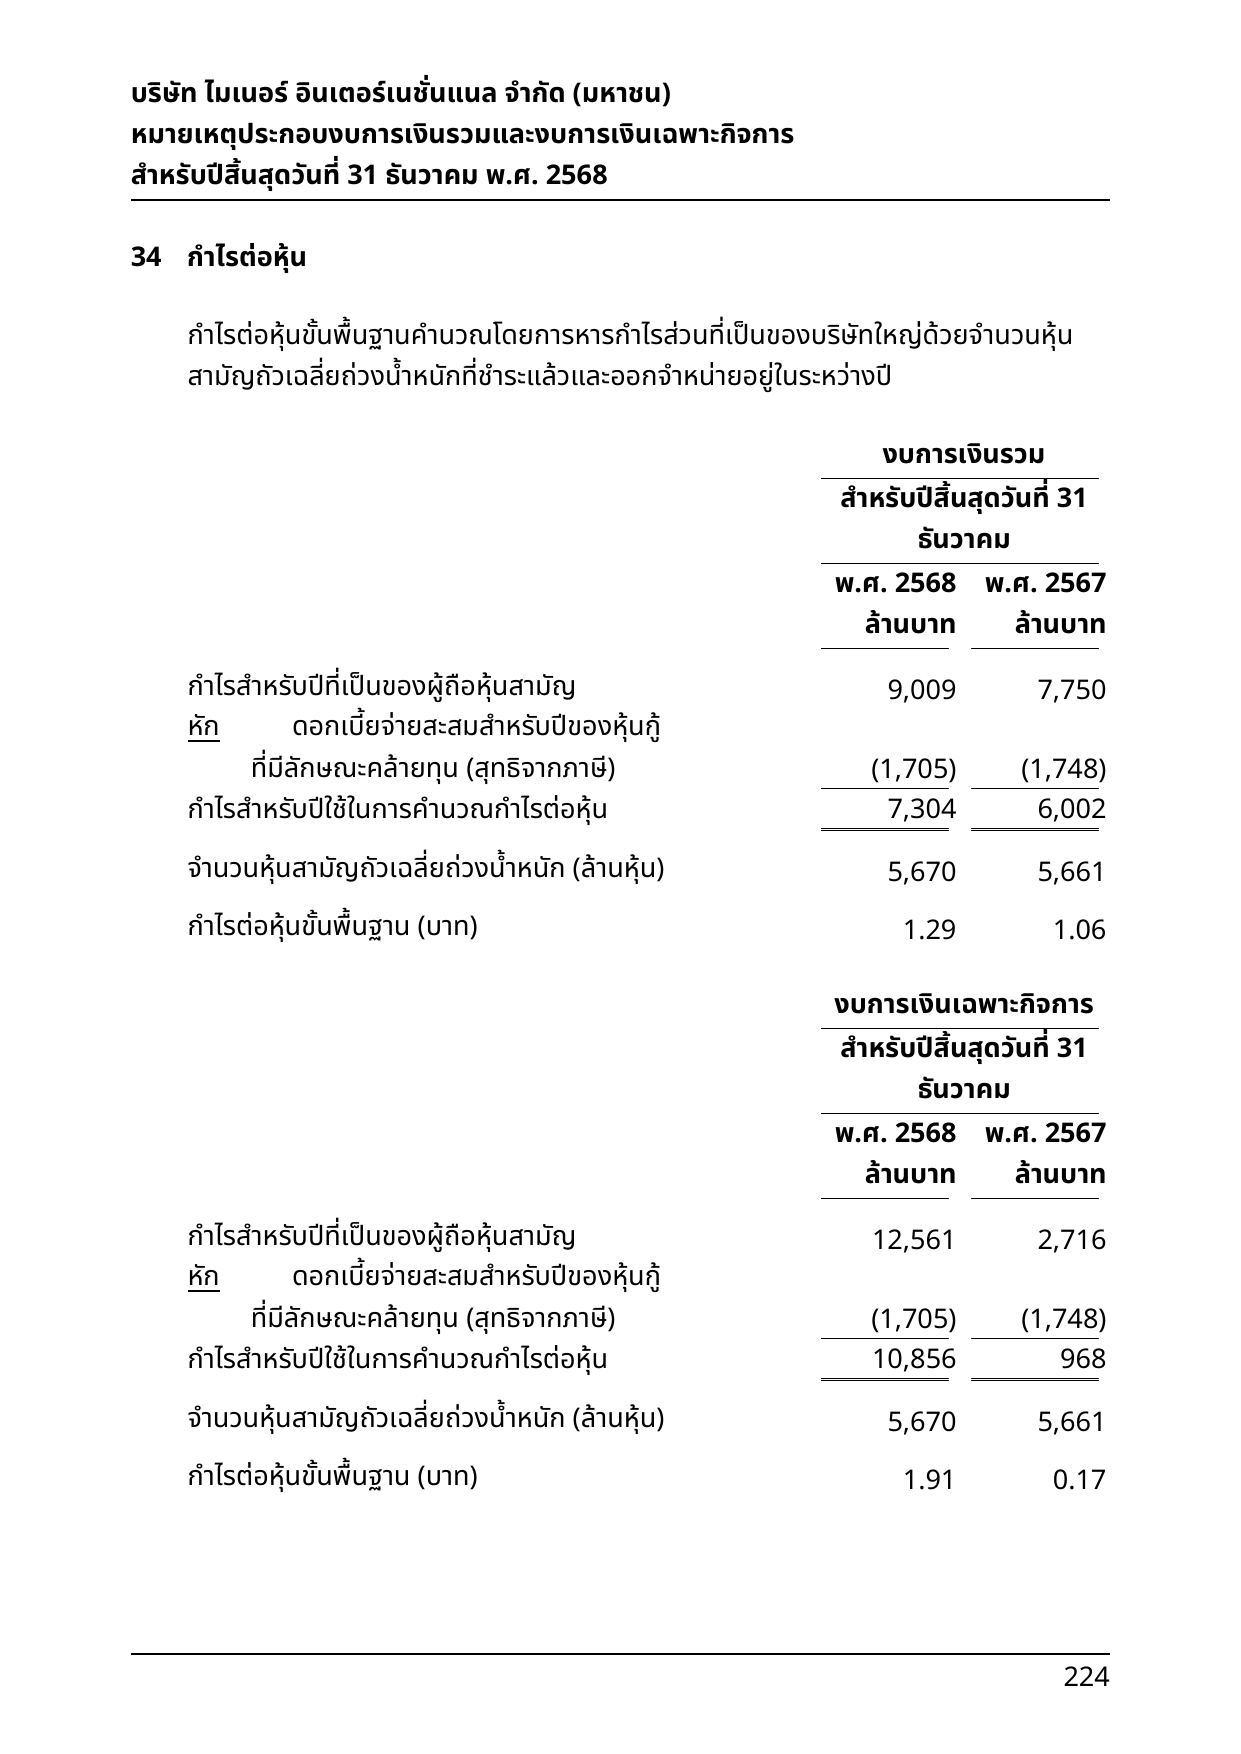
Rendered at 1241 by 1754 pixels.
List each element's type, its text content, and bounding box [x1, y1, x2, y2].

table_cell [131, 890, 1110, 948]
text 34 กำไรต่อหุ้น [131, 238, 1110, 279]
text กำไรต่อหุ้นขั้นพื้นฐานคำนวณโดยการหารกำไรส่วนที่เป็นของบริษัทใหญ่ด้วยจำนวนหุ้นสามัญถัวเฉลี่ยถ่วงน้ำหนักที่ชำระแล้วและออกจำหน่ายอยู่ในระหว่างปี [187, 316, 1110, 398]
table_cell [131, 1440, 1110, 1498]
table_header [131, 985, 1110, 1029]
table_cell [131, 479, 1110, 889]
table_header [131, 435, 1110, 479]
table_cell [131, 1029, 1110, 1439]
